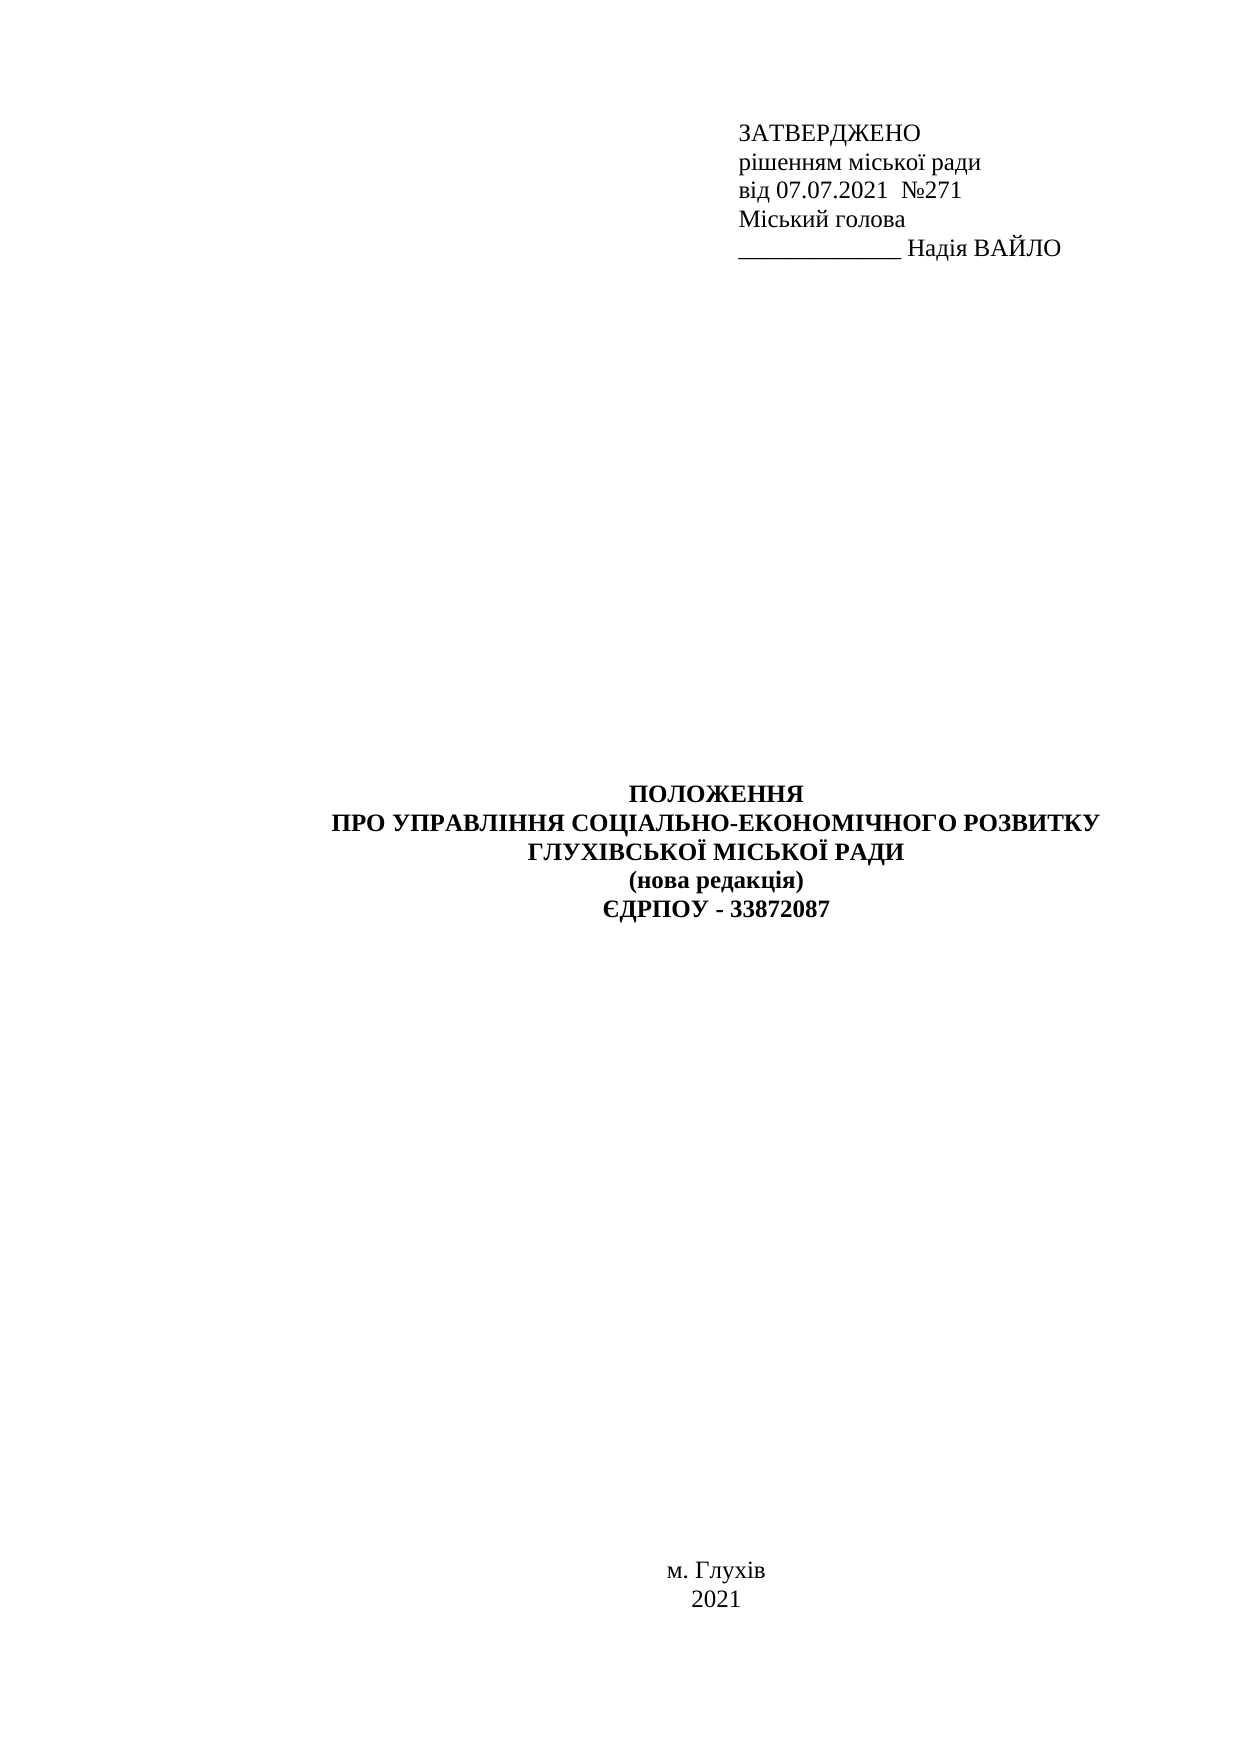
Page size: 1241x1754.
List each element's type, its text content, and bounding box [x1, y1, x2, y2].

text ЗАТВЕРДЖЕНО [177, 118, 1181, 147]
text Міський голова [177, 204, 1181, 233]
text від 07.07.2021 №271 [177, 176, 1181, 204]
text ГЛУХІВСЬКОЇ МІСЬКОЇ РАДИ [177, 837, 1181, 866]
text ЄДРПОУ - 33872087 [177, 894, 1181, 923]
text м. Глухів [177, 1556, 1181, 1584]
text ПРО УПРАВЛІННЯ СОЦІАЛЬНО-ЕКОНОМІЧНОГО РОЗВИТКУ [177, 808, 1181, 837]
text ПОЛОЖЕННЯ [177, 779, 1181, 808]
text 2021 [177, 1584, 1181, 1613]
text _____________ Надія ВАЙЛО [177, 233, 1181, 262]
text (нова редакція) [177, 866, 1181, 894]
text рішенням міської ради [177, 147, 1181, 176]
